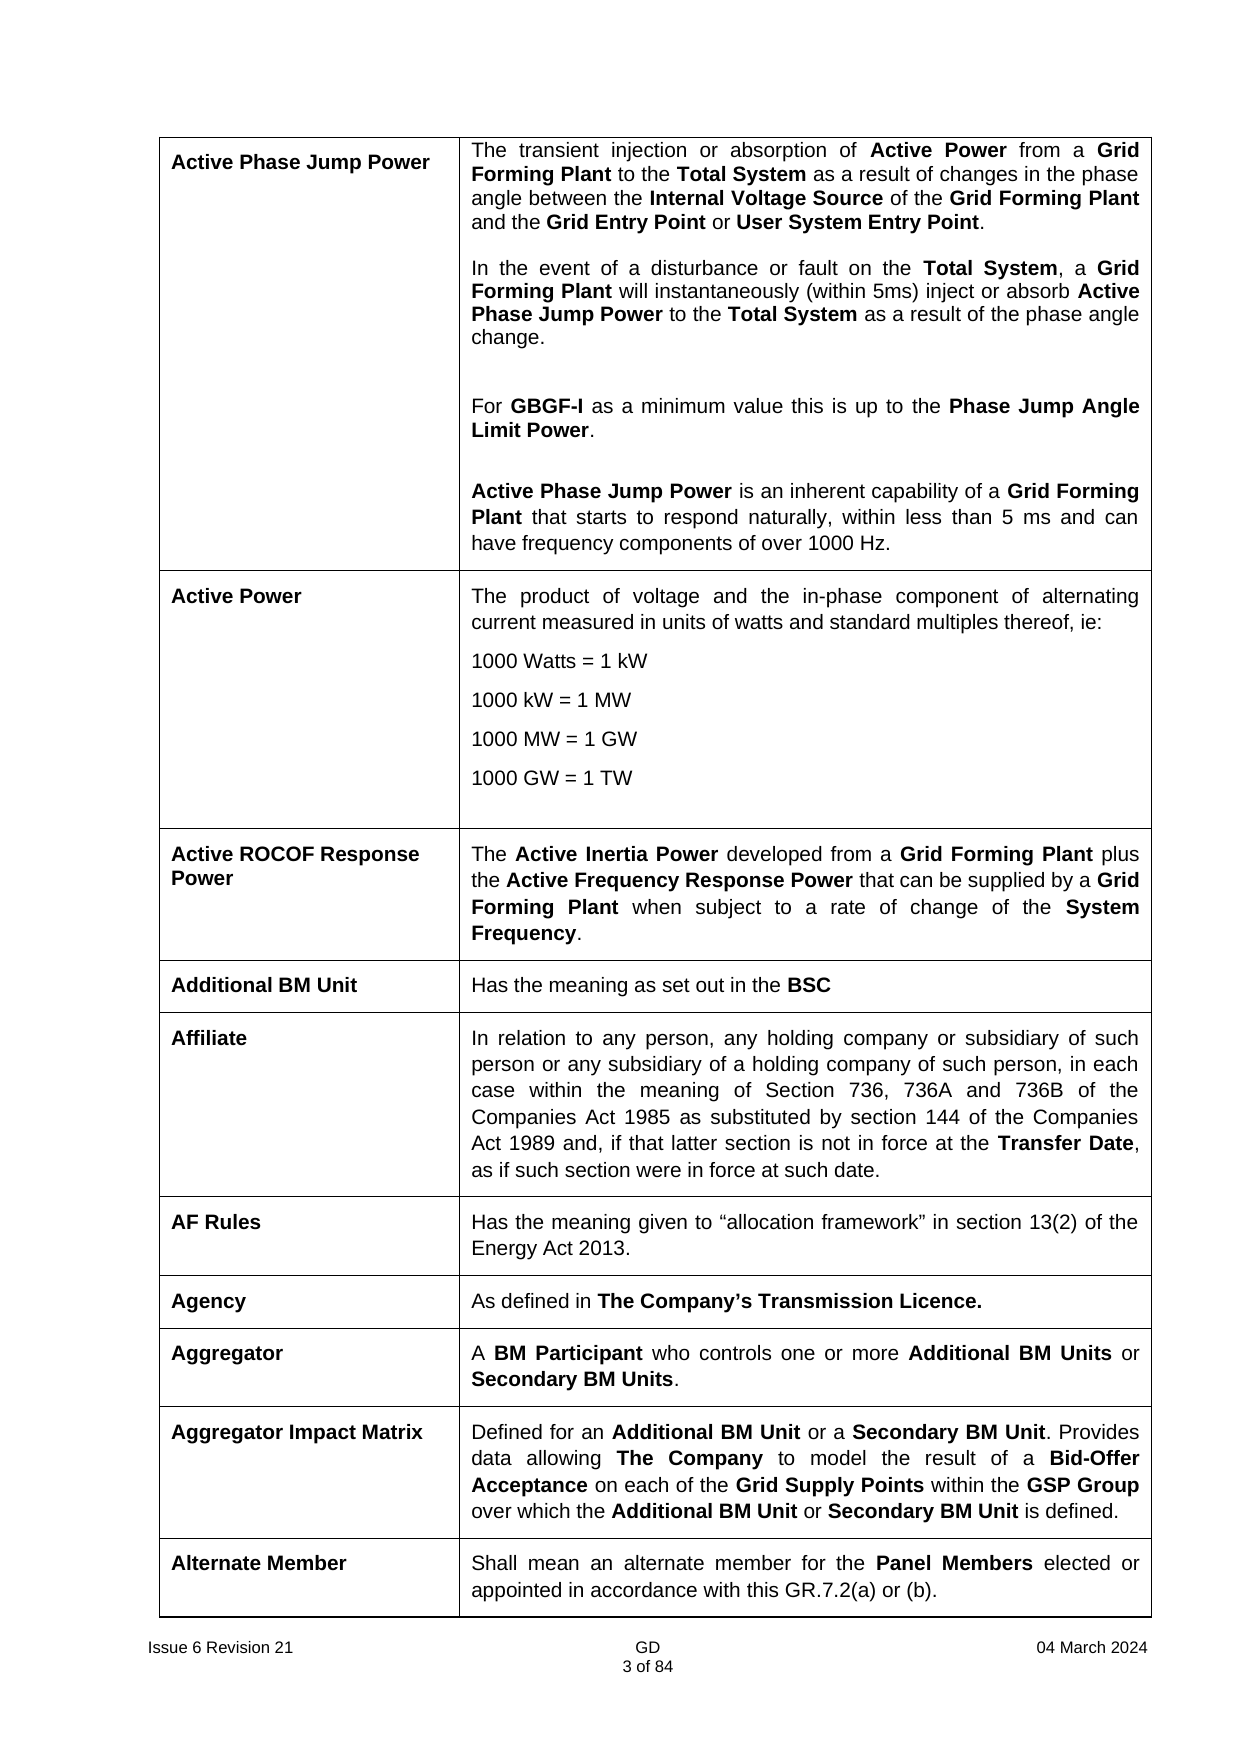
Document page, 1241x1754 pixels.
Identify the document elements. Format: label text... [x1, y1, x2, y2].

table_cell Active ROCOF Response Power [160, 829, 459, 960]
table_cell Agency [160, 1276, 459, 1327]
table_cell In relation to any person, any holding company or subsidiary of such person or any subsidiary of a holding company of such person, in each case within the meaning of Section 736, 736A and 736B of the Companies Act 1985 as substituted by section 144 of the Companies Act 1989 and, if that latter section is not in force at the Transfer Date, as if such section were in force at such date. [460, 1013, 1151, 1196]
table_cell Has the meaning as set out in the BSC [460, 961, 1151, 1012]
table_cell Additional BM Unit [160, 961, 459, 1012]
table_cell Alternate Member [160, 1539, 459, 1616]
table_cell Defined for an Additional BM Unit or a Secondary BM Unit. Provides data allowing The Company to model the result of a Bid-Offer Acceptance on each of the Grid Supply Points within the GSP Group over which the Additional BM Unit or Secondary BM Unit is defined. [460, 1407, 1151, 1538]
table_cell Aggregator [160, 1329, 459, 1406]
table_cell Has the meaning given to “allocation framework” in section 13(2) of the Energy Act 2013. [460, 1197, 1151, 1275]
table_cell AF Rules [160, 1197, 459, 1275]
table_cell Aggregator Impact Matrix [160, 1407, 459, 1538]
table_cell As defined in The Company’s Transmission Licence. [460, 1276, 1151, 1327]
table_cell The transient injection or absorption of Active Power from a Grid Forming Plant to the Total System as a result of changes in the phase angle between the Internal Voltage Source of the Grid Forming Plant and the Grid Entry Point or User System Entry Point. In the event of a disturbance or fault on the Total System, a Grid Forming Plant will instantaneously (within 5ms) inject or absorb Active Phase Jump Power to the Total System as a result of the phase angle change. For GBGF-I as a minimum value this is up to the Phase Jump Angle Limit Power. Active Phase Jump Power is an inherent capability of a Grid Forming Plant that starts to respond naturally, within less than 5 ms and can have frequency components of over 1000 Hz. [460, 138, 1151, 570]
table_cell A BM Participant who controls one or more Additional BM Units or Secondary BM Units. [460, 1329, 1151, 1406]
table_cell Active Power [160, 571, 459, 828]
table_cell The product of voltage and the in-phase component of alternating current measured in units of watts and standard multiples thereof, ie: 1000 Watts = 1 kW 1000 kW = 1 MW 1000 MW = 1 GW 1000 GW = 1 TW [460, 571, 1151, 828]
table_cell Shall mean an alternate member for the Panel Members elected or appointed in accordance with this GR.7.2(a) or (b). [460, 1539, 1151, 1616]
table_cell Affiliate [160, 1013, 459, 1196]
table_cell Active Phase Jump Power [160, 138, 459, 570]
table_cell The Active Inertia Power developed from a Grid Forming Plant plus the Active Frequency Response Power that can be supplied by a Grid Forming Plant when subject to a rate of change of the System Frequency. [460, 829, 1151, 960]
